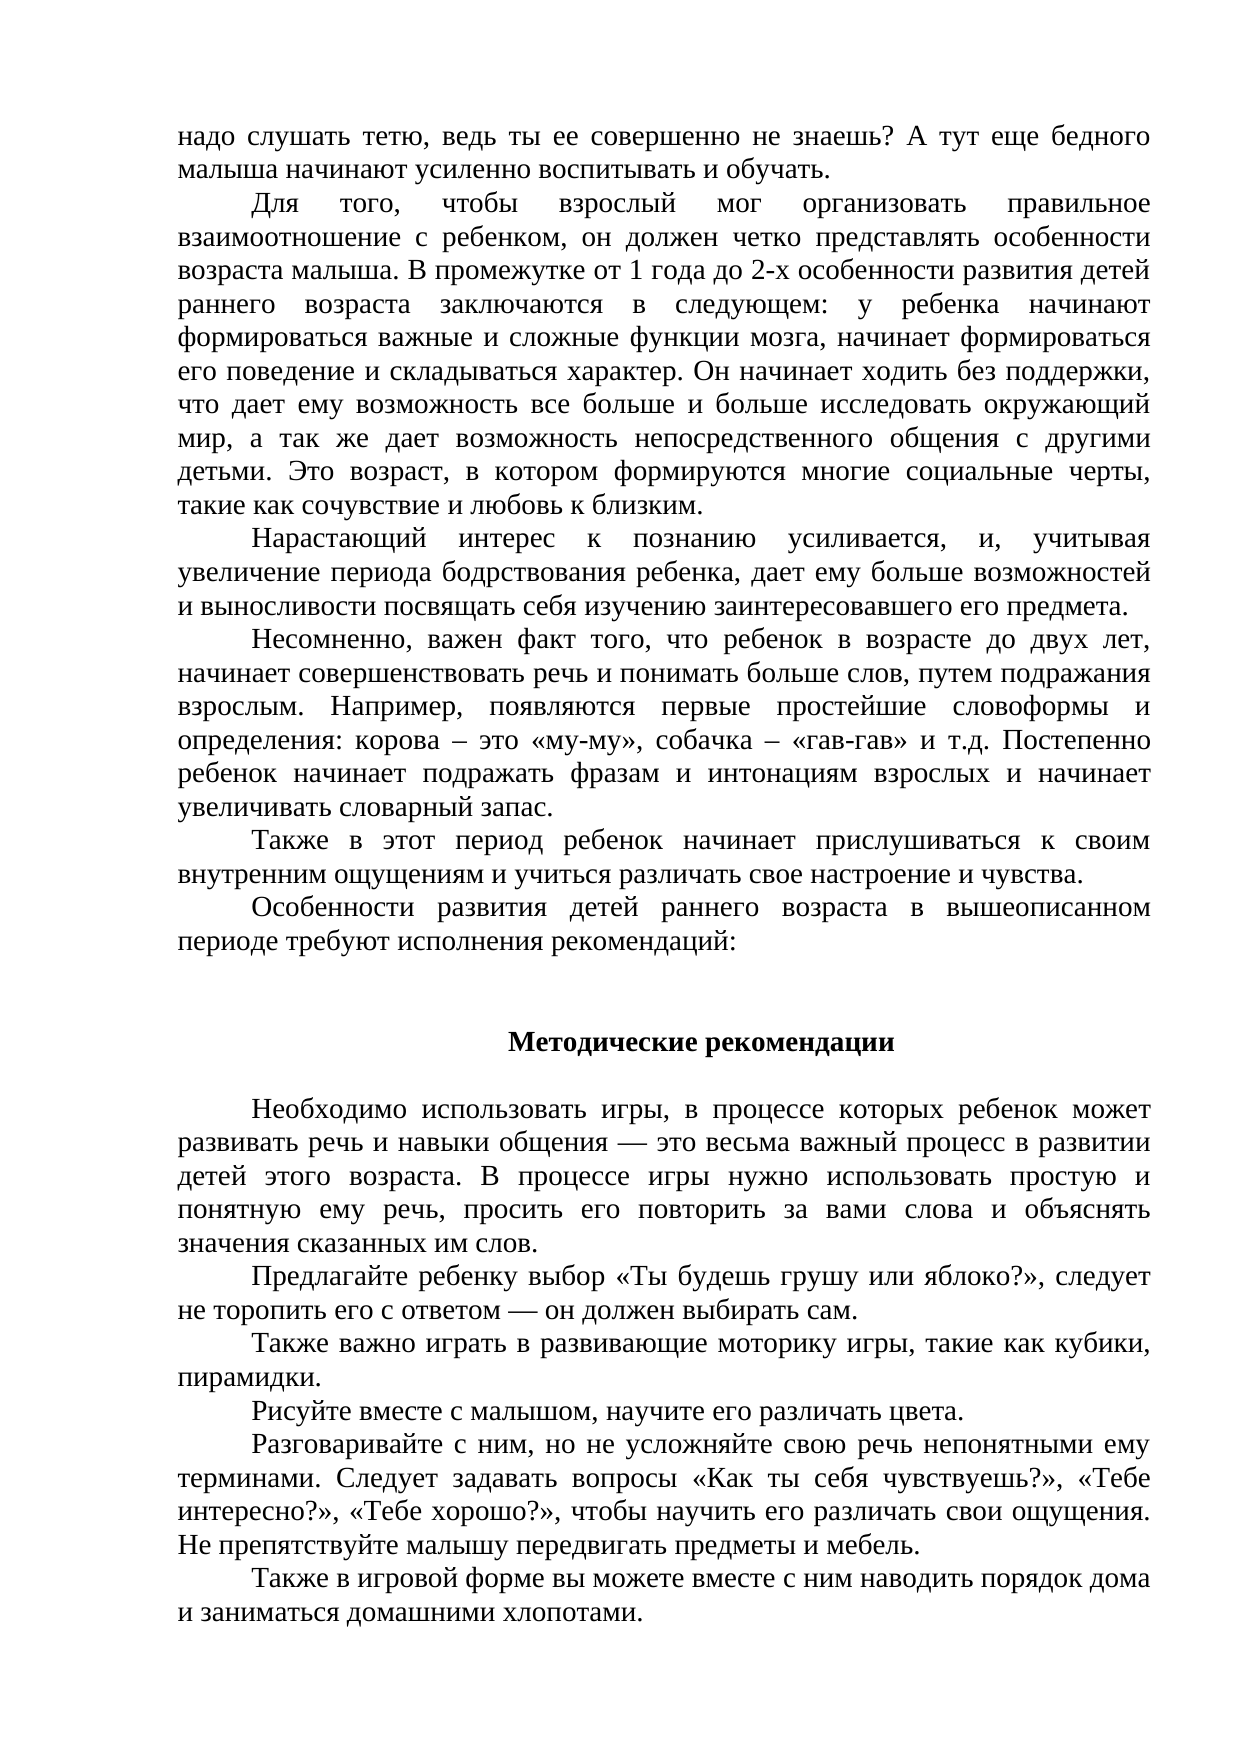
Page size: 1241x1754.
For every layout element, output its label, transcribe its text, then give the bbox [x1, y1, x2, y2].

text Также в этот период ребенок начинает прислушиваться к своим внутренним ощущениям и учиться различать свое настроение и чувства. [177, 822, 1152, 889]
text Разговаривайте с ним, но не усложняйте свою речь непонятными ему терминами. Следует задавать вопросы «Как ты себя чувствуешь?», «Тебе интересно?», «Тебе хорошо?», чтобы научить его различать свои ощущения. Не препятствуйте малышу передвигать предметы и мебель. [177, 1426, 1152, 1560]
text Также важно играть в развивающие моторику игры, такие как кубики, пирамидки. [177, 1326, 1152, 1393]
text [177, 118, 1152, 185]
text Методические рекомендации [177, 1024, 1152, 1057]
text Рисуйте вместе с малышом, научите его различать цвета. [177, 1393, 1152, 1426]
text Необходимо использовать игры, в процессе которых ребенок может развивать речь и навыки общения — это весьма важный процесс в развитии детей этого возраста. В процессе игры нужно использовать простую и понятную ему речь, просить его повторить за вами слова и объяснять значения сказанных им слов. [177, 1091, 1152, 1258]
text Также в игровой форме вы можете вместе с ним наводить порядок дома и заниматься домашними хлопотами. [177, 1560, 1152, 1627]
text Особенности развития детей раннего возраста в вышеописанном периоде требуют исполнения рекомендаций: [177, 889, 1152, 957]
text Несомненно, важен факт того, что ребенок в возрасте до двух лет, начинает совершенствовать речь и понимать больше слов, путем подражания взрослым. Например, появляются первые простейшие словоформы и определения: корова – это «му-му», собачка – «гав-гав» и т.д. Постепенно ребенок начинает подражать фразам и интонациям взрослых и начинает увеличивать словарный запас. [177, 621, 1152, 822]
text Нарастающий интерес к познанию усиливается, и, учитывая увеличение периода бодрствования ребенка, дает ему больше возможностей и выносливости посвящать себя изучению заинтересовавшего его предмета. [177, 521, 1152, 621]
text Для того, чтобы взрослый мог организовать правильное взаимоотношение с ребенком, он должен четко представлять особенности возраста малыша. В промежутке от 1 года до 2-х особенности развития детей раннего возраста заключаются в следующем: у ребенка начинают формироваться важные и сложные функции мозга, начинает формироваться его поведение и складываться характер. Он начинает ходить без поддержки, что дает ему возможность все больше и больше исследовать окружающий мир, а так же дает возможность непосредственного общения с другими детьми. Это возраст, в котором формируются многие социальные черты, такие как сочувствие и любовь к близким. [177, 185, 1152, 521]
text Предлагайте ребенку выбор «Ты будешь грушу или яблоко?», следует не торопить его с ответом — он должен выбирать сам. [177, 1258, 1152, 1326]
